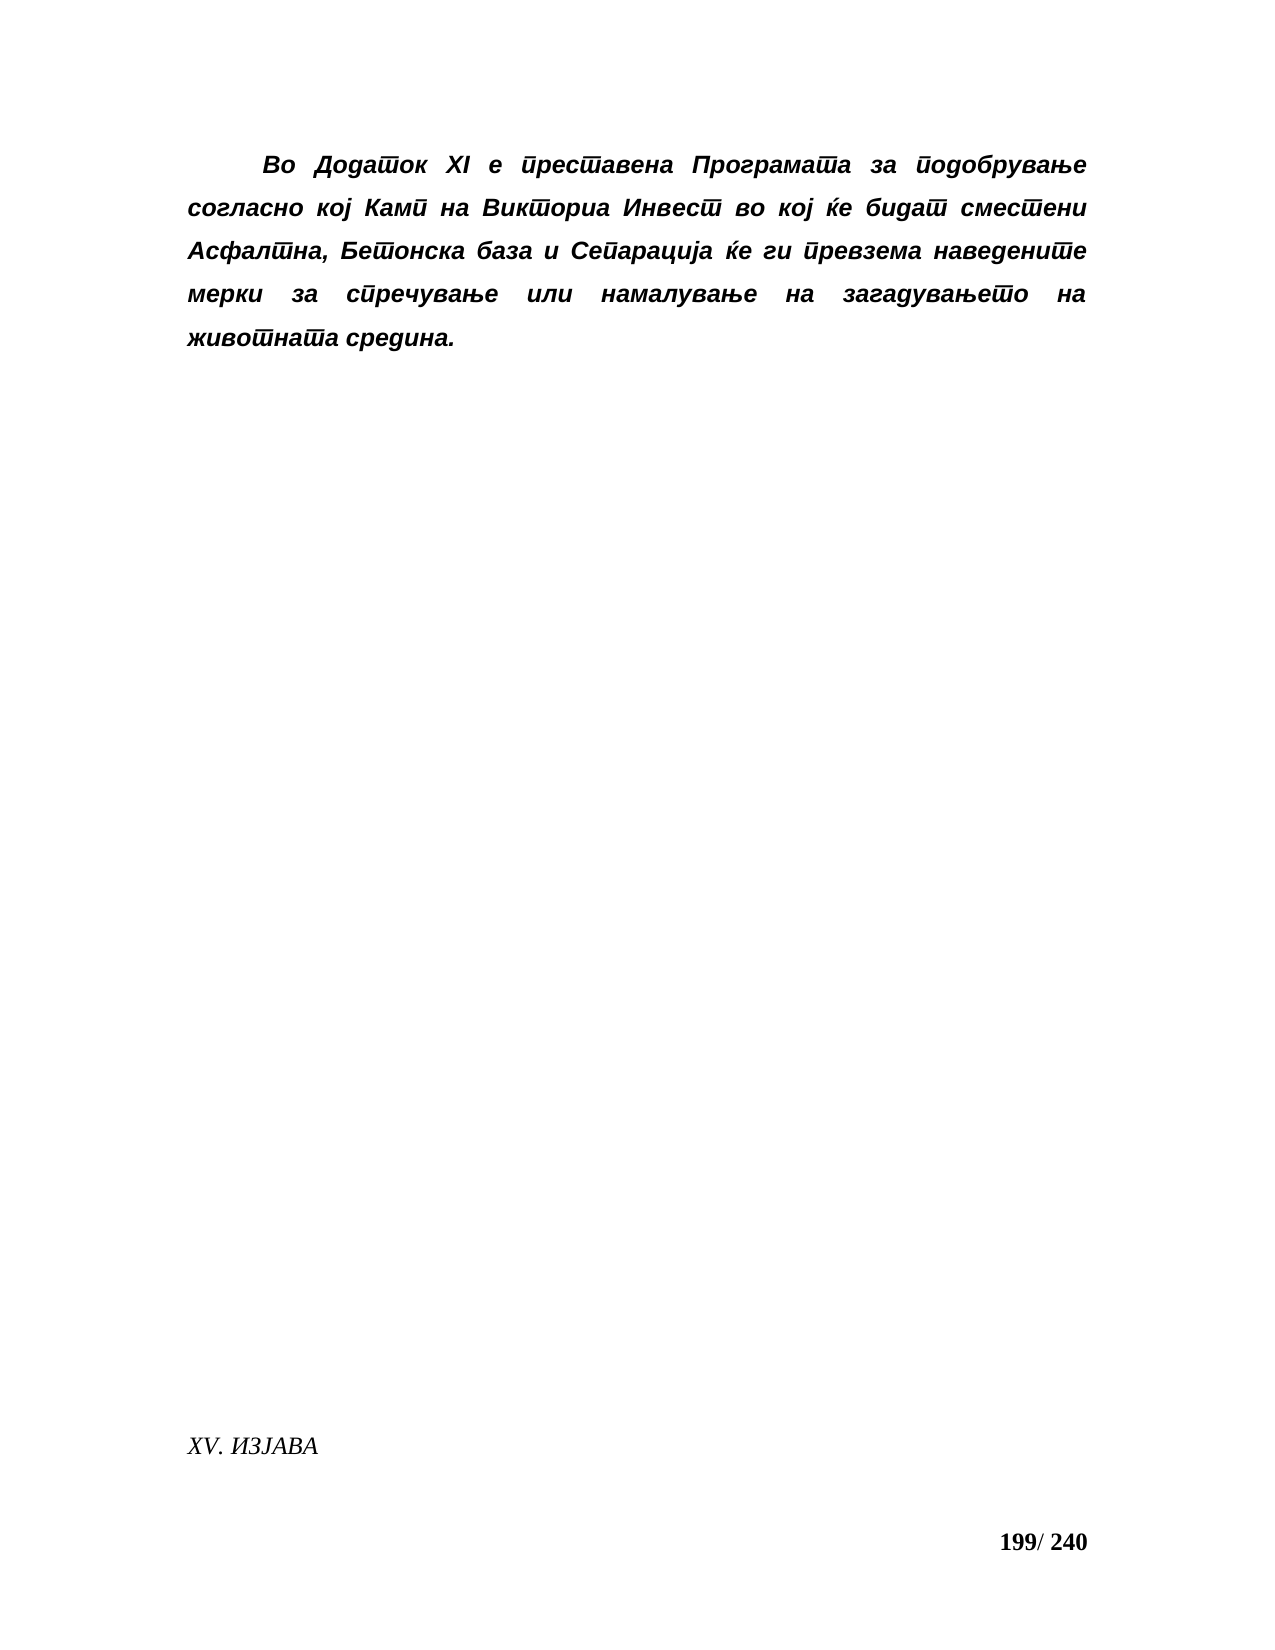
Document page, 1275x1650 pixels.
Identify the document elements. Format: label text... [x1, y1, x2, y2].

text Во Додаток XI е преставена Програмата за подобрување согласно кој Камп на Викториа Инвeст во кој ќе бидат сместени Асфалтна, Бетонска база и Сепарација ќе ги превзема наведените мерки за спречување или намалување на загадувањето на животната средина. [187, 150, 1087, 351]
subtitle XV. ИЗЈАВА [187, 1431, 1087, 1460]
